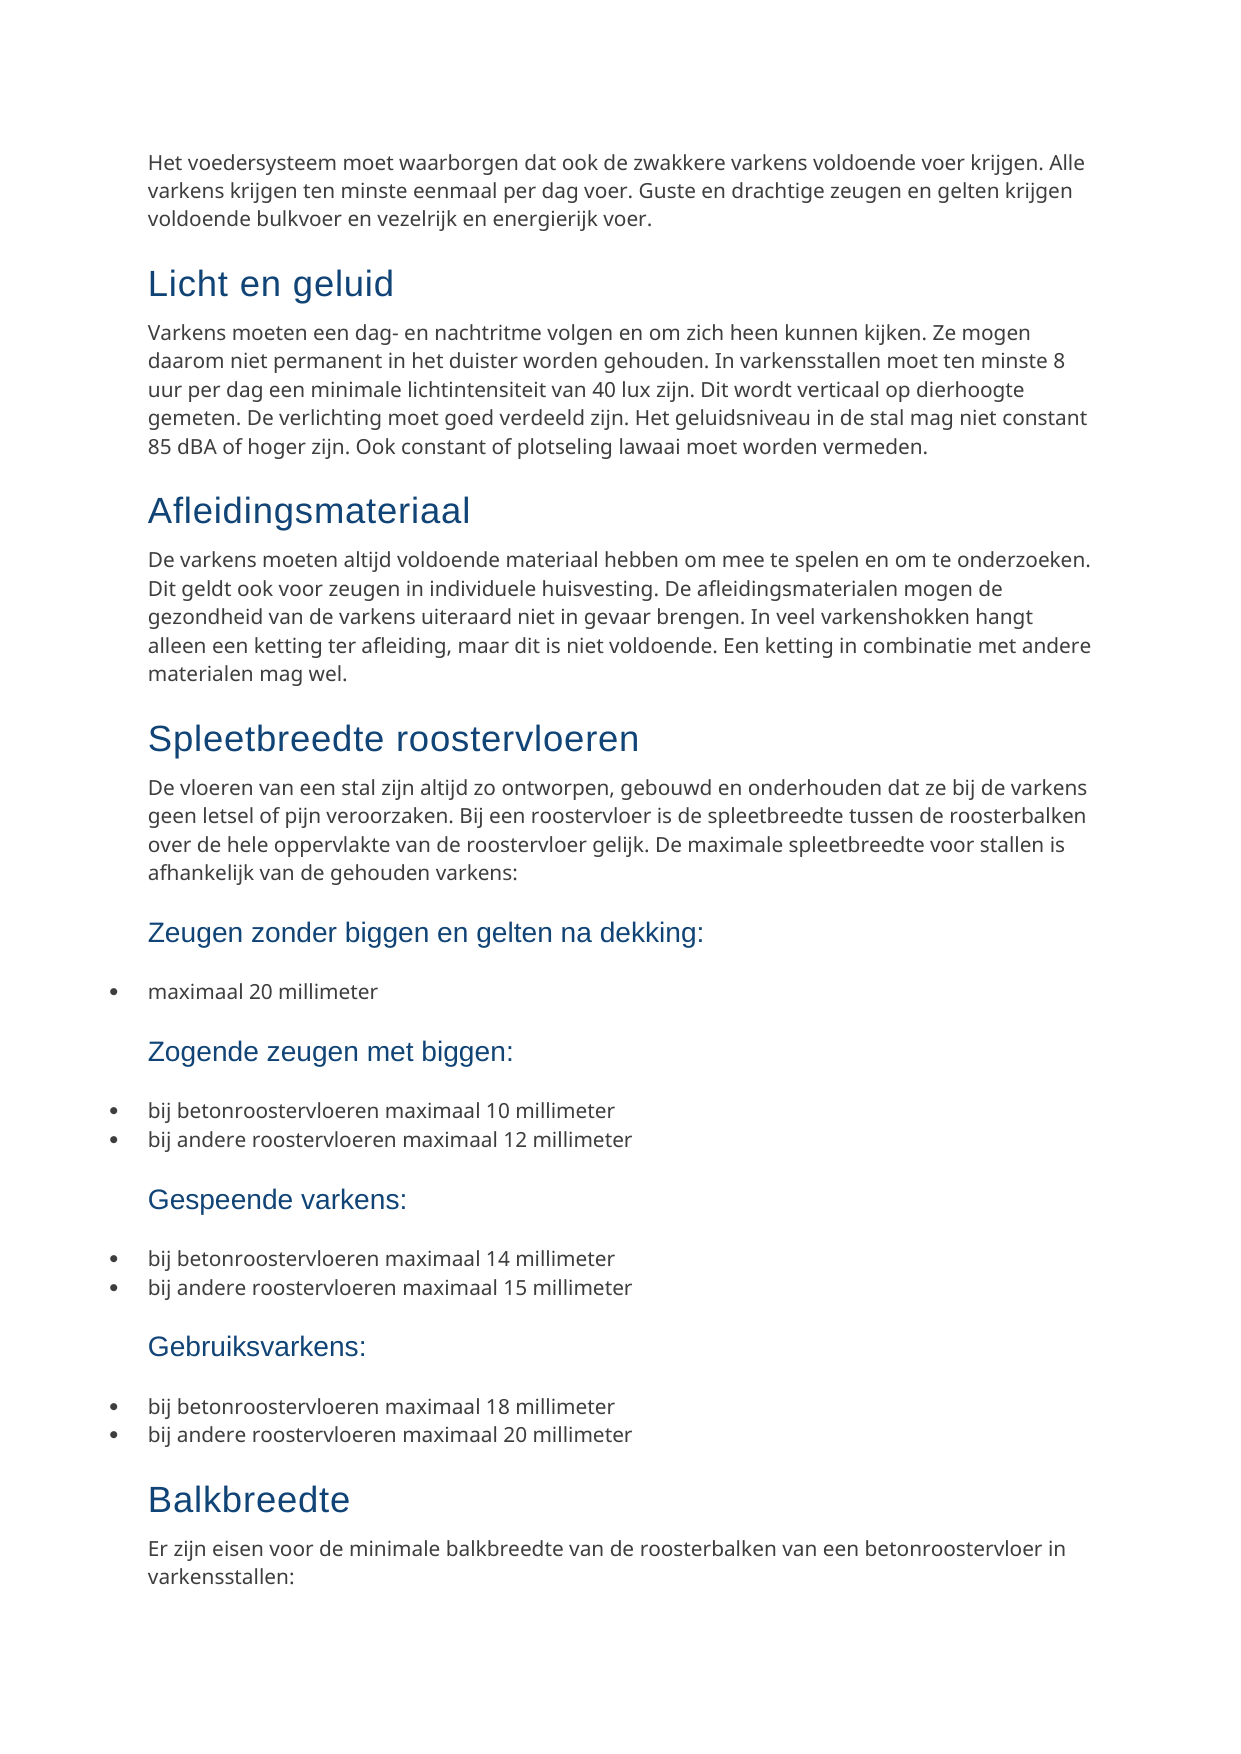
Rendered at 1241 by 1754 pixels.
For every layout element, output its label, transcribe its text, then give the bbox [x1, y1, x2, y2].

text Gespeende varkens: [148, 1183, 1093, 1215]
text De vloeren van een stal zijn altijd zo ontworpen, gebouwd en onderhouden dat ze bij de varkens geen letsel of pijn veroorzaken. Bij een roostervloer is de spleetbreedte tussen de roosterbalken over de hele oppervlakte van de roostervloer gelijk. De maximale spleetbreedte voor stallen is afhankelijk van de gehouden varkens: [148, 773, 1093, 887]
text Zogende zeugen met biggen: [148, 1035, 1093, 1067]
text Licht en geluid [148, 262, 1093, 304]
list bij andere roostervloeren maximaal 15 millimeter [110, 1273, 1093, 1301]
text Afleidingsmateriaal [148, 489, 1093, 531]
text Balkbreedte [148, 1478, 1093, 1520]
text Het voedersysteem moet waarborgen dat ook de zwakkere varkens voldoende voer krijgen. Alle varkens krijgen ten minste eenmaal per dag voer. Guste en drachtige zeugen en gelten krijgen voldoende bulkvoer en vezelrijk en energierijk voer. [148, 148, 1093, 233]
text De varkens moeten altijd voldoende materiaal hebben om mee te spelen en om te onderzoeken. Dit geldt ook voor zeugen in individuele huisvesting. De afleidingsmaterialen mogen de gezondheid van de varkens uiteraard niet in gevaar brengen. In veel varkenshokken hangt alleen een ketting ter afleiding, maar dit is niet voldoende. Een ketting in combinatie met andere materialen mag wel. [148, 546, 1093, 688]
list bij betonroostervloeren maximaal 18 millimeter [110, 1392, 1093, 1420]
list maximaal 20 millimeter [110, 977, 1093, 1006]
text Varkens moeten een dag- en nachtritme volgen en om zich heen kunnen kijken. Ze mogen daarom niet permanent in het duister worden gehouden. In varkensstallen moet ten minste 8 uur per dag een minimale lichtintensiteit van 40 lux zijn. Dit wordt verticaal op dierhoogte gemeten. De verlichting moet goed verdeeld zijn. Het geluidsniveau in de stal mag niet constant 85 dBA of hoger zijn. Ook constant of plotseling lawaai moet worden vermeden. [148, 318, 1093, 460]
text Gebruiksvarkens: [148, 1330, 1093, 1363]
list bij betonroostervloeren maximaal 10 millimeter [110, 1097, 1093, 1125]
text Zeugen zonder biggen en gelten na dekking: [148, 916, 1093, 948]
text Spleetbreedte roostervloeren [148, 717, 1093, 759]
list bij betonroostervloeren maximaal 14 millimeter [110, 1244, 1093, 1273]
text Er zijn eisen voor de minimale balkbreedte van de roosterbalken van een betonroostervloer in varkensstallen: [148, 1534, 1093, 1591]
list bij andere roostervloeren maximaal 12 millimeter [110, 1125, 1093, 1153]
list bij andere roostervloeren maximaal 20 millimeter [110, 1420, 1093, 1449]
